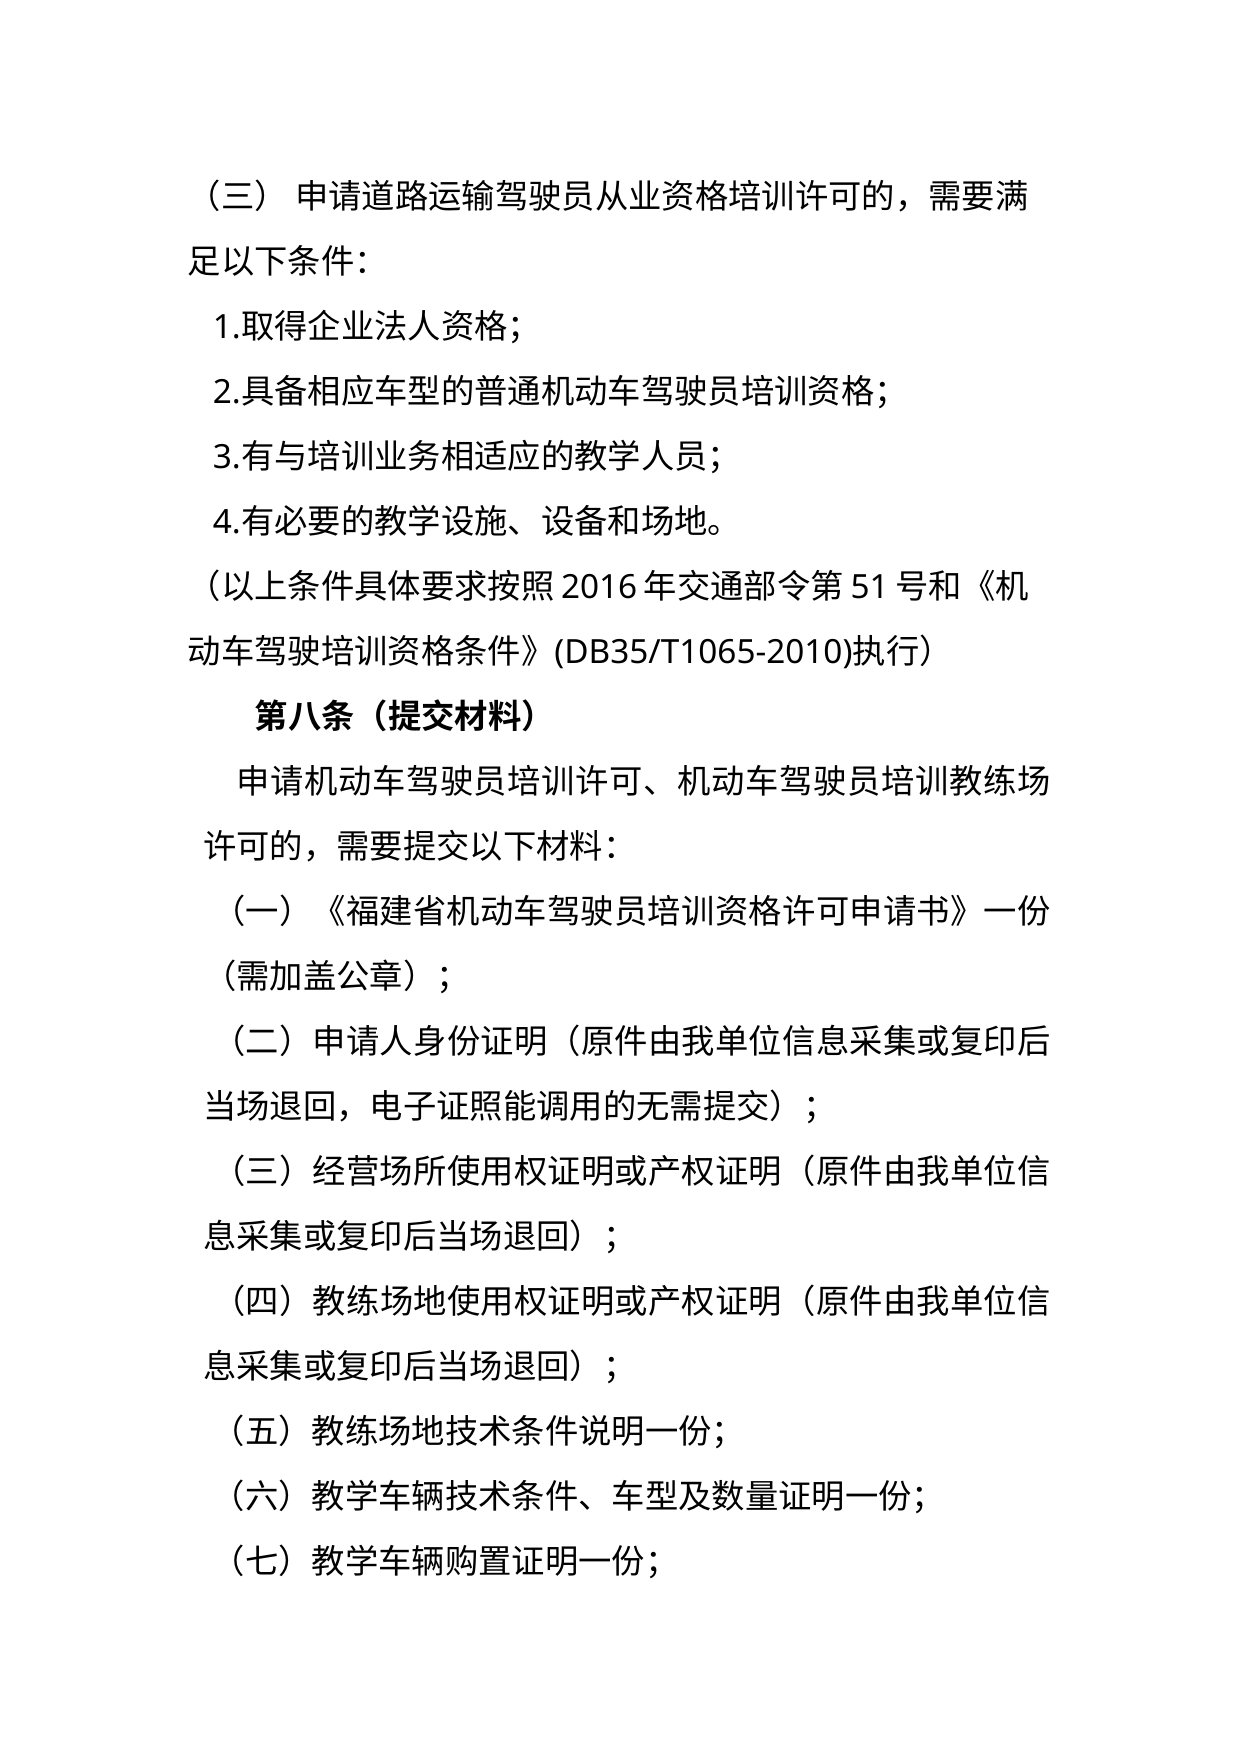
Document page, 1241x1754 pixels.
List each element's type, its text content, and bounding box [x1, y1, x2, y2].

text （一）《福建省机动车驾驶员培训资格许可申请书》一份（需加盖公章）； [203, 877, 1053, 1007]
text （五）教练场地技术条件说明一份； [203, 1397, 1053, 1462]
text （六）教学车辆技术条件、车型及数量证明一份； [203, 1462, 1053, 1527]
text 第八条（提交材料） [187, 682, 1053, 747]
text 申请机动车驾驶员培训许可、机动车驾驶员培训教练场许可的，需要提交以下材料： [203, 747, 1053, 877]
text （二）申请人身份证明（原件由我单位信息采集或复印后当场退回，电子证照能调用的无需提交）； [203, 1007, 1053, 1137]
text （七）教学车辆购置证明一份； [203, 1527, 1053, 1592]
text （以上条件具体要求按照2016年交通部令第51号和《机动车驾驶培训资格条件》(DB35/T1065-2010)执行） [187, 552, 1053, 682]
text （四）教练场地使用权证明或产权证明（原件由我单位信息采集或复印后当场退回）； [203, 1267, 1053, 1397]
text （三）经营场所使用权证明或产权证明（原件由我单位信息采集或复印后当场退回）； [203, 1137, 1053, 1267]
text （三） 申请道路运输驾驶员从业资格培训许可的，需要满足以下条件： [187, 162, 1053, 292]
text 1.取得企业法人资格； 2.具备相应车型的普通机动车驾驶员培训资格； 3.有与培训业务相适应的教学人员； 4.有必要的教学设施、设备和场地。 [195, 292, 1053, 552]
